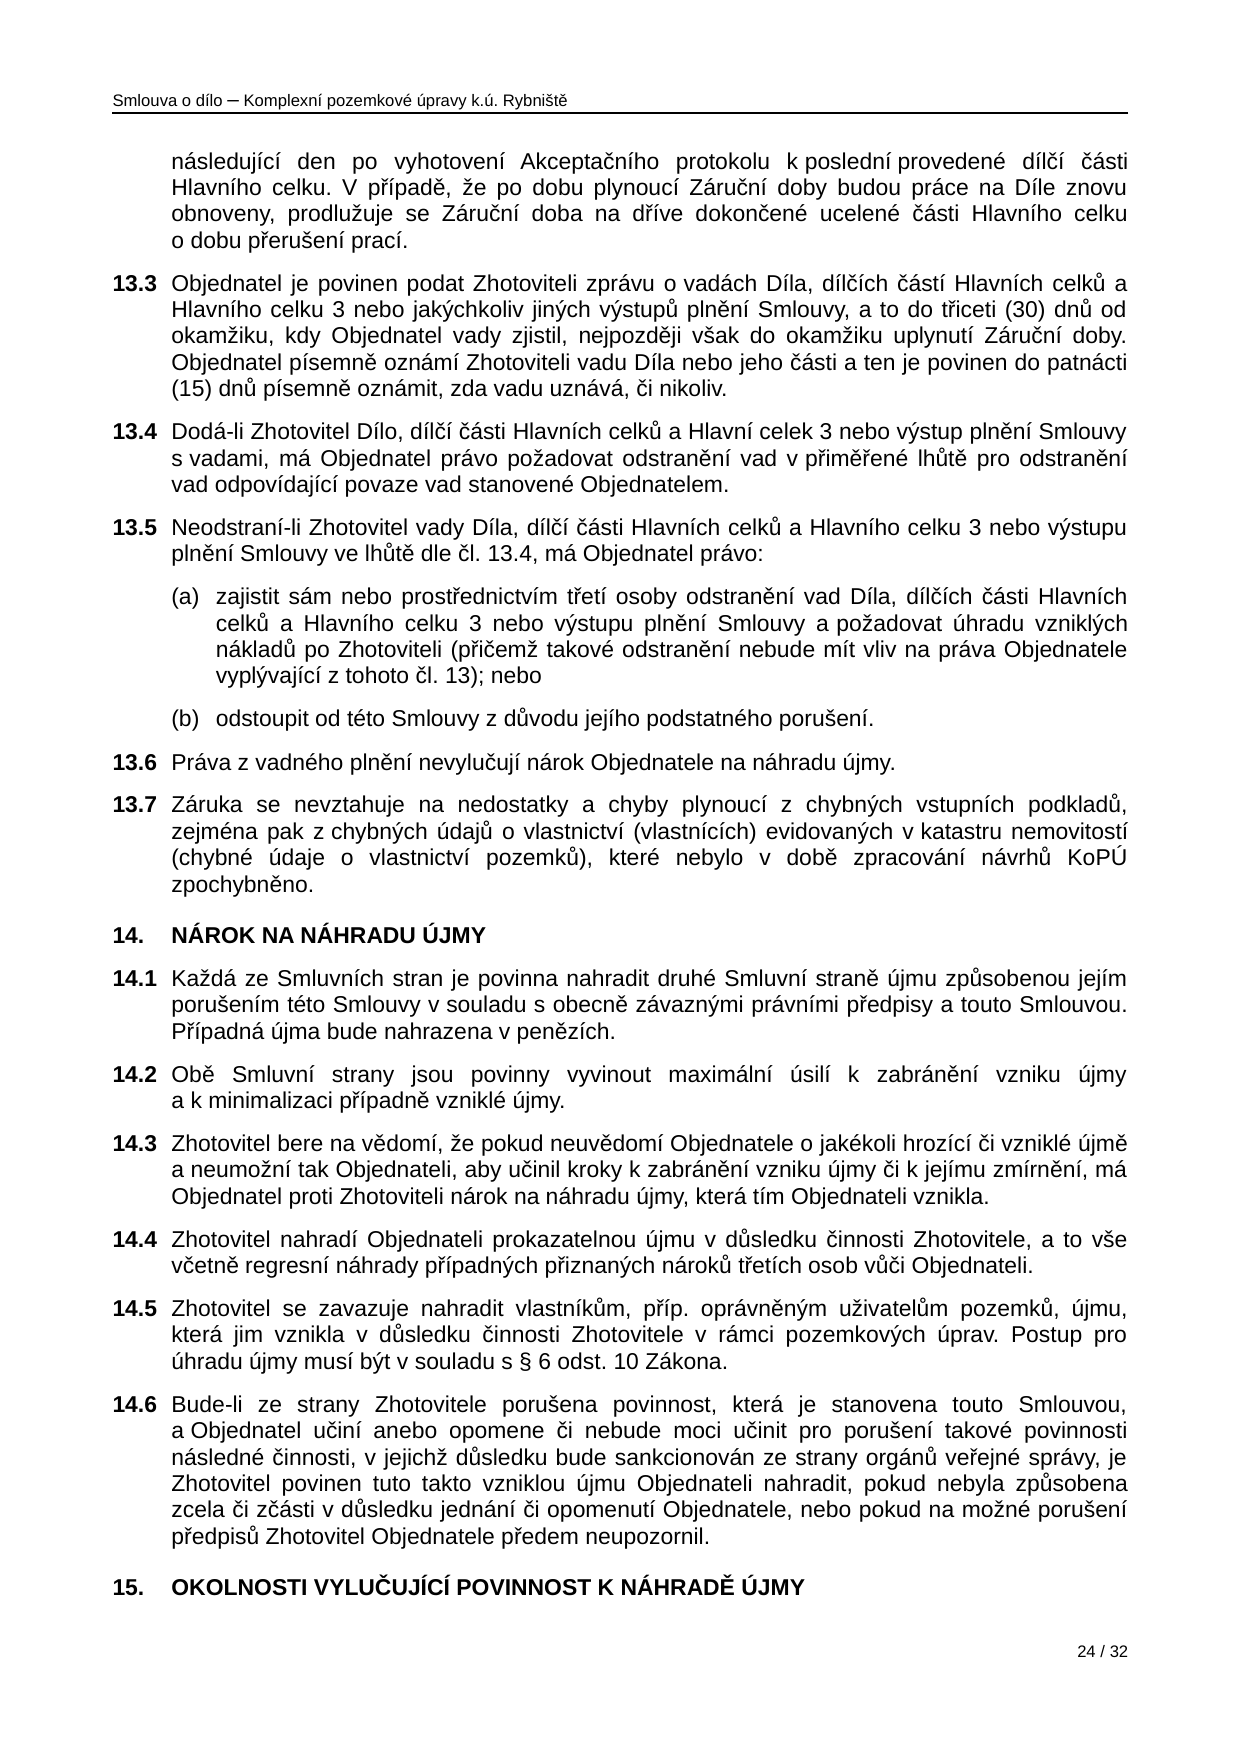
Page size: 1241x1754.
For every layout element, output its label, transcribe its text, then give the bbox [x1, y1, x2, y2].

text Každá ze Smluvních stran je povinna nahradit druhé Smluvní straně újmu způsobenou jejím porušením této Smlouvy v souladu s obecně závaznými právními předpisy a touto Smlouvou. Případná újma bude nahrazena v penězích. [112, 965, 1128, 1044]
text Zhotovitel nahradí Objednateli prokazatelnou újmu v důsledku činnosti Zhotovitele, a to vše včetně regresní náhrady případných přiznaných nároků třetích osob vůči Objednateli. [112, 1226, 1128, 1278]
text Práva z vadného plnění nevylučují nárok Objednatele na náhradu újmy. [112, 748, 1128, 775]
list zajistit sám nebo prostřednictvím třetí osoby odstranění vad Díla, dílčích části Hlavních celků a Hlavního celku 3 nebo výstupu plnění Smlouvy a požadovat úhradu vzniklých nákladů po Zhotoviteli (přičemž takové odstranění nebude mít vliv na práva Objednatele vyplývající z tohoto čl. 13); nebo [171, 583, 1128, 689]
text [112, 148, 1128, 253]
text Záruka se nevztahuje na nedostatky a chyby plynoucí z chybných vstupních podkladů, zejména pak z chybných údajů o vlastnictví (vlastnících) evidovaných v katastru nemovitostí (chybné údaje o vlastnictví pozemků), které nebylo v době zpracování návrhů KoPÚ zpochybněno. [112, 791, 1128, 897]
text odstoupit od této Smlouvy z důvodu jejího podstatného porušení. [171, 705, 1128, 732]
text Neodstraní-li Zhotovitel vady Díla, dílčí části Hlavních celků a Hlavního celku 3 nebo výstupu plnění Smlouvy ve lhůtě dle čl. 13.4, má Objednatel právo: [112, 514, 1128, 567]
text Bude-li ze strany Zhotovitele porušena povinnost, která je stanovena touto Smlouvou, a Objednatel učiní anebo opomene či nebude moci učinit pro porušení takové povinnosti následné činnosti, v jejichž důsledku bude sankcionován ze strany orgánů veřejné správy, je Zhotovitel povinen tuto takto vzniklou újmu Objednateli nahradit, pokud nebyla způsobena zcela či zčásti v důsledku jednání či opomenutí Objednatele, nebo pokud na možné porušení předpisů Zhotovitel Objednatele předem neupozornil. [112, 1391, 1128, 1549]
text Objednatel je povinen podat Zhotoviteli zprávu o vadách Díla, dílčích částí Hlavních celků a Hlavního celku 3 nebo jakýchkoliv jiných výstupů plnění Smlouvy, a to do třiceti (30) dnů od okamžiku, kdy Objednatel vady zjistil, nejpozději však do okamžiku uplynutí Záruční doby. Objednatel písemně oznámí Zhotoviteli vadu Díla nebo jeho části a ten je povinen do patnácti (15) dnů písemně oznámit, zda vadu uznává, či nikoliv. [112, 270, 1128, 402]
text Nárok na náhradu újmy [112, 922, 1128, 948]
text Zhotovitel se zavazuje nahradit vlastníkům, příp. oprávněným uživatelům pozemků, újmu, která jim vznikla v důsledku činnosti Zhotovitele v rámci pozemkových úprav. Postup pro úhradu újmy musí být v souladu s § 6 odst. 10 Zákona. [112, 1295, 1128, 1374]
text Okolnosti vylučující povinnost k náhradě újmy [112, 1574, 1128, 1600]
text Dodá-li Zhotovitel Dílo, dílčí části Hlavních celků a Hlavní celek 3 nebo výstup plnění Smlouvy s vadami, má Objednatel právo požadovat odstranění vad v přiměřené lhůtě pro odstranění vad odpovídající povaze vad stanovené Objednatelem. [112, 418, 1128, 497]
text Obě Smluvní strany jsou povinny vyvinout maximální úsilí k zabránění vzniku újmy a k minimalizaci případně vzniklé újmy. [112, 1061, 1128, 1113]
text Zhotovitel bere na vědomí, že pokud neuvědomí Objednatele o jakékoli hrozící či vzniklé újmě a neumožní tak Objednateli, aby učinil kroky k zabránění vzniku újmy či k jejímu zmírnění, má Objednatel proti Zhotoviteli nárok na náhradu újmy, která tím Objednateli vznikla. [112, 1130, 1128, 1209]
